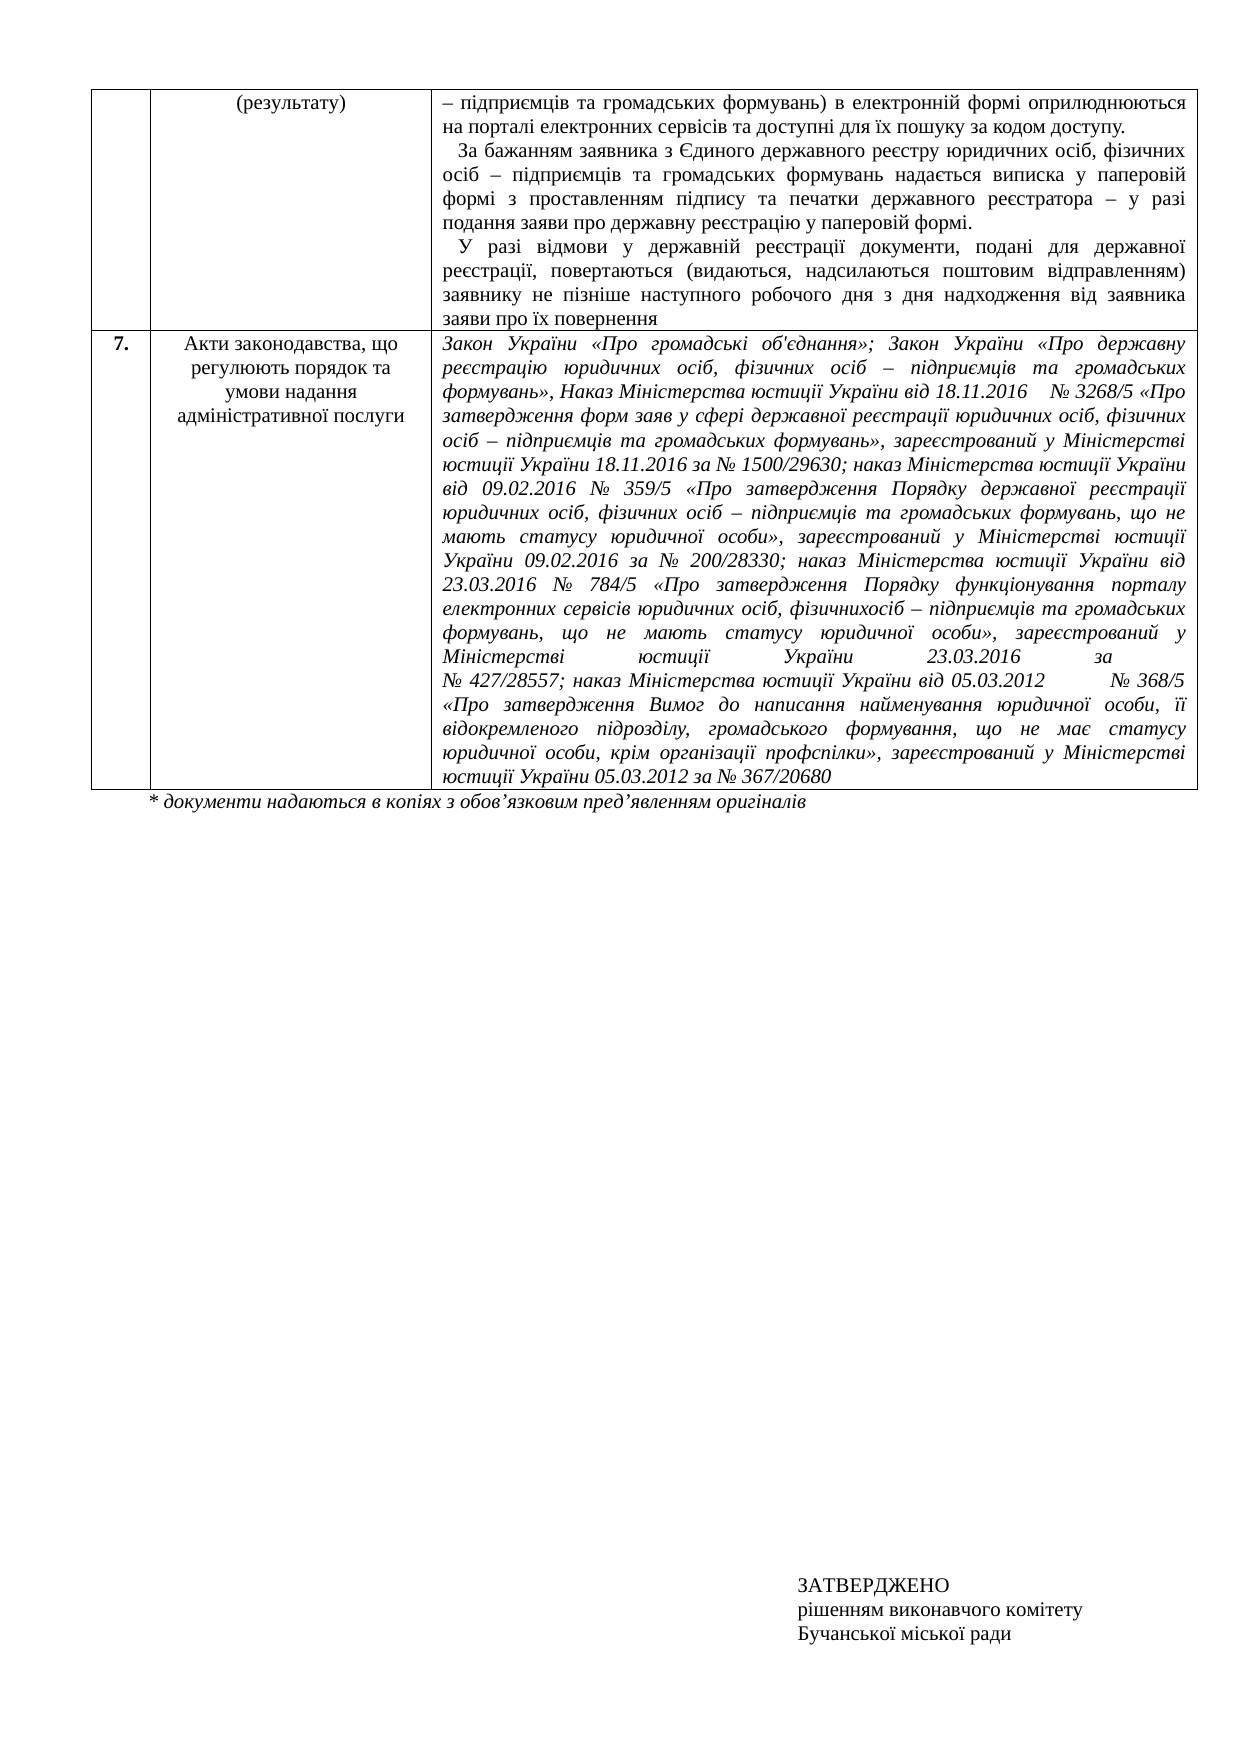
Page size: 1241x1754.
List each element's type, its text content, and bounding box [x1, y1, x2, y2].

table_cell Закон України «Про громадські об'єднання»; Закон України «Про державну реєстрацію юридичних осіб, фізичних осіб – підприємців та громадських формувань», Наказ Міністерства юстиції України від 18.11.2016 № 3268/5 «Про затвердження форм заяв у сфері державної реєстрації юридичних осіб, фізичних осіб – підприємців та громадських формувань», зареєстрований у Міністерстві юстиції України 18.11.2016 за № 1500/29630; наказ Міністерства юстиції України від 09.02.2016 № 359/5 «Про затвердження Порядку державної реєстрації юридичних осіб, фізичних осіб – підприємців та громадських формувань, що не мають статусу юридичної особи», зареєстрований у Міністерстві юстиції України 09.02.2016 за № 200/28330; наказ Міністерства юстиції України від 23.03.2016 № 784/5 «Про затвердження Порядку функціонування порталу електронних сервісів юридичних осіб, фізичнихосіб – підприємців та громадських формувань, що не мають статусу юридичної особи», зареєстрований у Міністерстві юстиції України 23.03.2016 за № 427/28557; наказ Міністерства юстиції України від 05.03.2012 № 368/5 «Про затвердження Вимог до написання найменування юридичної особи, її відокремленого підрозділу, громадського формування, що не має статусу юридичної особи, крім організації профспілки», зареєстрований у Міністерстві юстиції України 05.03.2012 за № 367/20680 [432, 331, 1197, 788]
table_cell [432, 90, 1197, 330]
table_cell Акти законодавства, що регулюють порядок та умови надання адміністративної послуги [151, 331, 431, 788]
text Бучанської міської ради [797, 1621, 1181, 1645]
table_cell 6. [92, 90, 150, 330]
text ЗАТВЕРДЖЕНО [797, 1573, 1181, 1597]
table_cell 7. [92, 331, 150, 788]
text рішенням виконавчого комітету [797, 1597, 1181, 1621]
text * документи надаються в копіях з обов’язковим пред’явленням оригіналів [148, 790, 1152, 813]
table_cell Можливі способи отримання відповіді (результату) [151, 90, 431, 330]
